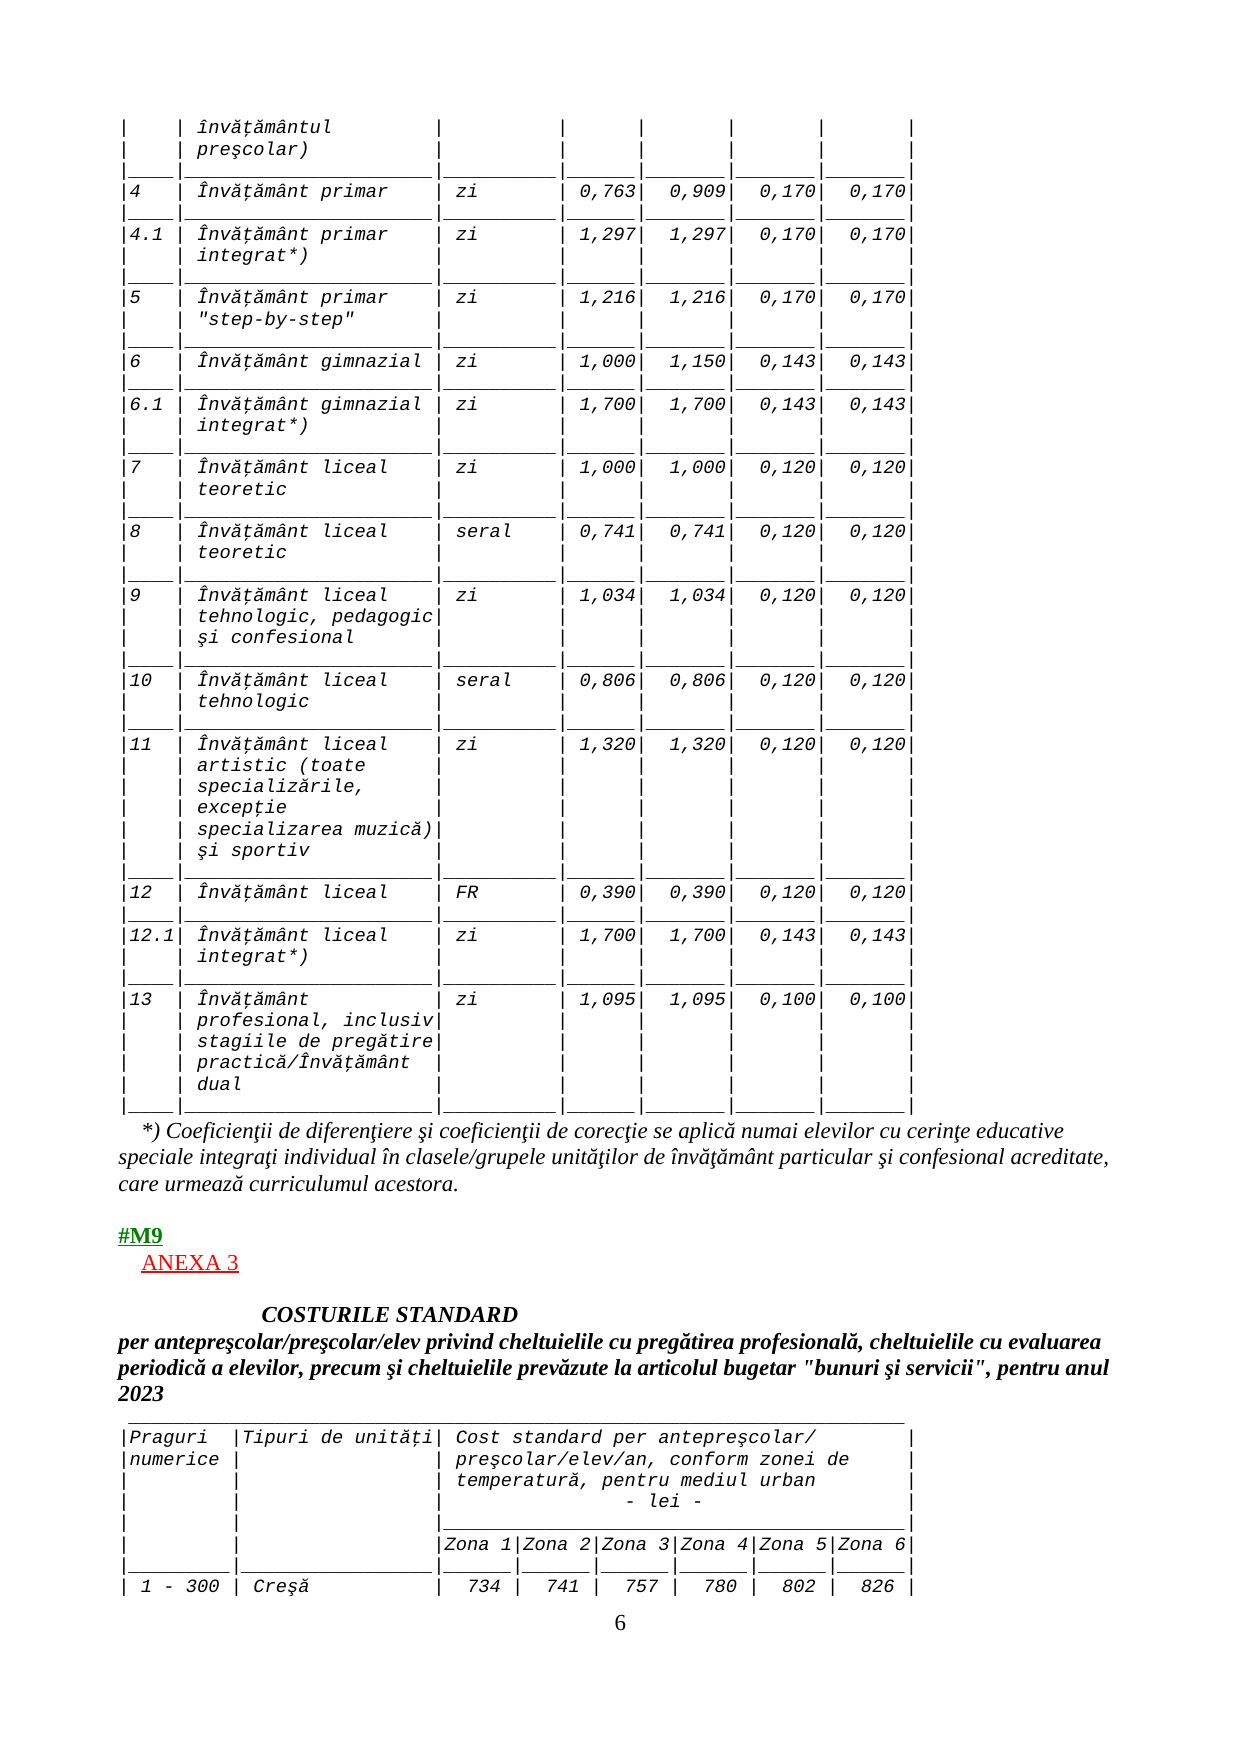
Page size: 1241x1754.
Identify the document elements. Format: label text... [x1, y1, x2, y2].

text | | teoretic | | | | | | [118, 543, 1122, 564]
text | | practică/Învăţământ | | | | | | [118, 1053, 1122, 1074]
text | | excepţie | | | | | | [118, 798, 1122, 819]
text |4.1 | Învăţământ primar | zi | 1,297| 1,297| 0,170| 0,170| [118, 224, 1122, 246]
text #M9 [118, 1222, 1122, 1249]
text |12.1| Învăţământ liceal | zi | 1,700| 1,700| 0,143| 0,143| [118, 926, 1122, 947]
text |____|______________________|__________|______|_______|_______|_______| [118, 968, 1122, 989]
text per antepreşcolar/preşcolar/elev privind cheltuielile cu pregătirea profesională, cheltuielile cu evaluarea periodică a elevilor, precum şi cheltuielile prevăzute la articolul bugetar "bunuri şi servicii", pentru anul 2023 [118, 1328, 1122, 1407]
text |13 | Învăţământ | zi | 1,095| 1,095| 0,100| 0,100| [118, 989, 1122, 1011]
text | | tehnologic | | | | | | [118, 692, 1122, 713]
text *) Coeficienţii de diferenţiere şi coeficienţii de corecţie se aplică numai elevilor cu cerinţe educative speciale integraţi individual în clasele/grupele unităţilor de învăţământ particular şi confesional acreditate, care urmează curriculumul acestora. [118, 1117, 1122, 1196]
text | | specializarea muzică)| | | | | | [118, 819, 1122, 841]
text | | şi sportiv | | | | | | [118, 841, 1122, 862]
text | 1 - 300 | Creşă | 734 | 741 | 757 | 780 | 802 | 826 | [118, 1577, 1122, 1598]
text |____|______________________|__________|______|_______|_______|_______| [118, 501, 1122, 522]
text | | învăţământul | | | | | | [118, 118, 1122, 139]
text |7 | Învăţământ liceal | zi | 1,000| 1,000| 0,120| 0,120| [118, 458, 1122, 479]
text ANEXA 3 [118, 1249, 1122, 1275]
text |____|______________________|__________|______|_______|_______|_______| [118, 713, 1122, 734]
text | | tehnologic, pedagogic| | | | | | [118, 607, 1122, 628]
text | | profesional, inclusiv| | | | | | [118, 1011, 1122, 1032]
text | | | - lei - | [118, 1492, 1122, 1513]
text | | stagiile de pregătire| | | | | | [118, 1032, 1122, 1053]
text | | integrat*) | | | | | | [118, 416, 1122, 437]
text | | | temperatură, pentru mediul urban | [118, 1471, 1122, 1492]
text |____|______________________|__________|______|_______|_______|_______| [118, 267, 1122, 288]
text |____|______________________|__________|______|_______|_______|_______| [118, 203, 1122, 224]
text | | artistic (toate | | | | | | [118, 756, 1122, 777]
text | | |_________________________________________| [118, 1513, 1122, 1534]
text | | specializările, | | | | | | [118, 777, 1122, 798]
text |____|______________________|__________|______|_______|_______|_______| [118, 373, 1122, 394]
text | | "step-by-step" | | | | | | [118, 309, 1122, 331]
text |____|______________________|__________|______|_______|_______|_______| [118, 564, 1122, 586]
text |Praguri |Tipuri de unităţi| Cost standard per antepreşcolar/ | [118, 1428, 1122, 1449]
text |____|______________________|__________|______|_______|_______|_______| [118, 331, 1122, 352]
text |4 | Învăţământ primar | zi | 0,763| 0,909| 0,170| 0,170| [118, 182, 1122, 203]
text |9 | Învăţământ liceal | zi | 1,034| 1,034| 0,120| 0,120| [118, 586, 1122, 607]
text |5 | Învăţământ primar | zi | 1,216| 1,216| 0,170| 0,170| [118, 288, 1122, 309]
text |____|______________________|__________|______|_______|_______|_______| [118, 904, 1122, 926]
text |10 | Învăţământ liceal | seral | 0,806| 0,806| 0,120| 0,120| [118, 671, 1122, 692]
text |____|______________________|__________|______|_______|_______|_______| [118, 161, 1122, 182]
text |____|______________________|__________|______|_______|_______|_______| [118, 649, 1122, 671]
text _____________________________________________________________________ [118, 1407, 1122, 1428]
text COSTURILE STANDARD [118, 1301, 1122, 1328]
text |12 | Învăţământ liceal | FR | 0,390| 0,390| 0,120| 0,120| [118, 883, 1122, 904]
text | | integrat*) | | | | | | [118, 947, 1122, 968]
text |____|______________________|__________|______|_______|_______|_______| [118, 862, 1122, 883]
text |8 | Învăţământ liceal | seral | 0,741| 0,741| 0,120| 0,120| [118, 522, 1122, 543]
text |____|______________________|__________|______|_______|_______|_______| [118, 1096, 1122, 1117]
text |6.1 | Învăţământ gimnazial | zi | 1,700| 1,700| 0,143| 0,143| [118, 394, 1122, 416]
text | | teoretic | | | | | | [118, 479, 1122, 501]
text |6 | Învăţământ gimnazial | zi | 1,000| 1,150| 0,143| 0,143| [118, 352, 1122, 373]
text |numerice | | preşcolar/elev/an, conform zonei de | [118, 1449, 1122, 1471]
text |11 | Învăţământ liceal | zi | 1,320| 1,320| 0,120| 0,120| [118, 734, 1122, 756]
text | | preşcolar) | | | | | | [118, 139, 1122, 161]
text |_________|_________________|______|______|______|______|______|______| [118, 1556, 1122, 1577]
text | | şi confesional | | | | | | [118, 628, 1122, 649]
text | | dual | | | | | | [118, 1074, 1122, 1096]
text | | integrat*) | | | | | | [118, 246, 1122, 267]
text | | |Zona 1|Zona 2|Zona 3|Zona 4|Zona 5|Zona 6| [118, 1534, 1122, 1556]
text |____|______________________|__________|______|_______|_______|_______| [118, 437, 1122, 458]
